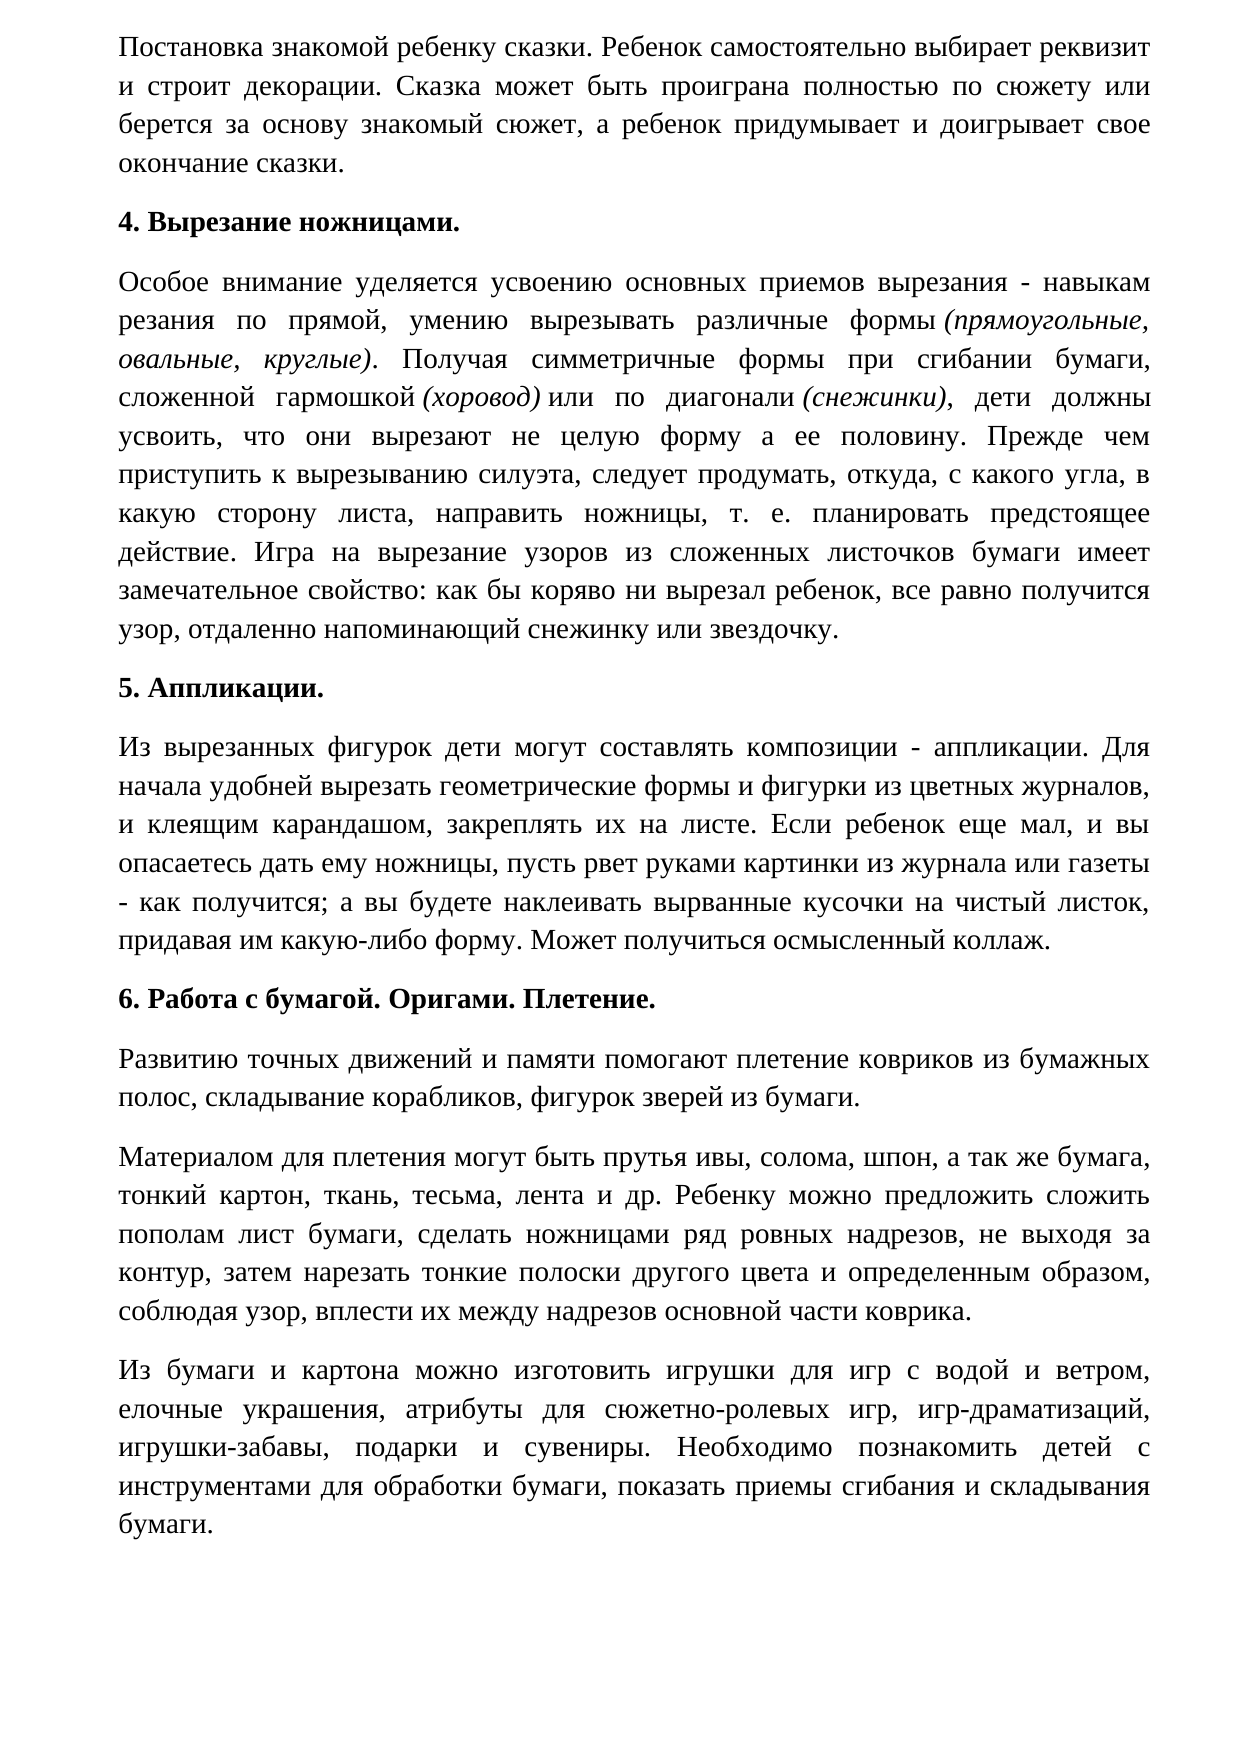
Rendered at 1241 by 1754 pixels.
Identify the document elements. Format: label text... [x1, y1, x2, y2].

text Из вырезанных фигурок дети могут составлять композиции - аппликации. Для начала удобней вырезать геометрические формы и фигурки из цветных журналов, и клеящим карандашом, закреплять их на листе. Если ребенок еще мал, и вы опасаетесь дать ему ножницы, пусть рвет руками картинки из журнала или газеты - как получится; а вы будете наклеивать вырванные кусочки на чистый листок, придавая им какую-либо форму. Может получиться осмысленный коллаж. [118, 729, 1152, 956]
text Особое внимание уделяется усвоению основных приемов вырезания - навыкам резания по прямой, умению вырезывать различные формы (прямоугольные, овальные, круглые). Получая симметричные формы при сгибании бумаги, сложенной гармошкой (хоровод) или по диагонали (снежинки), дети должны усвоить, что они вырезают не целую форму а ее половину. Прежде чем приступить к вырезыванию силуэта, следует продумать, откуда, с какого угла, в какую сторону листа, направить ножницы, т. е. планировать предстоящее действие. Игра на вырезание узоров из сложенных листочков бумаги имеет замечательное свойство: как бы коряво ни вырезал ребенок, все равно получится узор, отдаленно напоминающий снежинку или звездочку. [118, 264, 1152, 644]
text Развитию точных движений и памяти помогают плетение ковриков из бумажных полос, складывание корабликов, фигурок зверей из бумаги. [118, 1041, 1152, 1113]
text Постановка знакомой ребенку сказки. Ребенок самостоятельно выбирает реквизит и строит декорации. Сказка может быть проиграна полностью по сюжету или берется за основу знакомый сюжет, а ребенок придумывает и доигрывает свое окончание сказки. [118, 29, 1152, 179]
text 4. Вырезание ножницами. [118, 204, 1152, 238]
text Из бумаги и картона можно изготовить игрушки для игр с водой и ветром, елочные украшения, атрибуты для сюжетно-ролевых игр, игр-драматизаций, игрушки-забавы, подарки и сувениры. Необходимо познакомить детей с инструментами для обработки бумаги, показать приемы сгибания и складывания бумаги. [118, 1352, 1152, 1540]
text 5. Аппликации. [118, 670, 1152, 704]
text 6. Работа с бумагой. Оригами. Плетение. [118, 982, 1152, 1015]
text Материалом для плетения могут быть прутья ивы, солома, шпон, а так же бумага, тонкий картон, ткань, тесьма, лента и др. Ребенку можно предложить сложить пополам лист бумаги, сделать ножницами ряд ровных надрезов, не выходя за контур, затем нарезать тонкие полоски другого цвета и определенным образом, соблюдая узор, вплести их между надрезов основной части коврика. [118, 1139, 1152, 1327]
